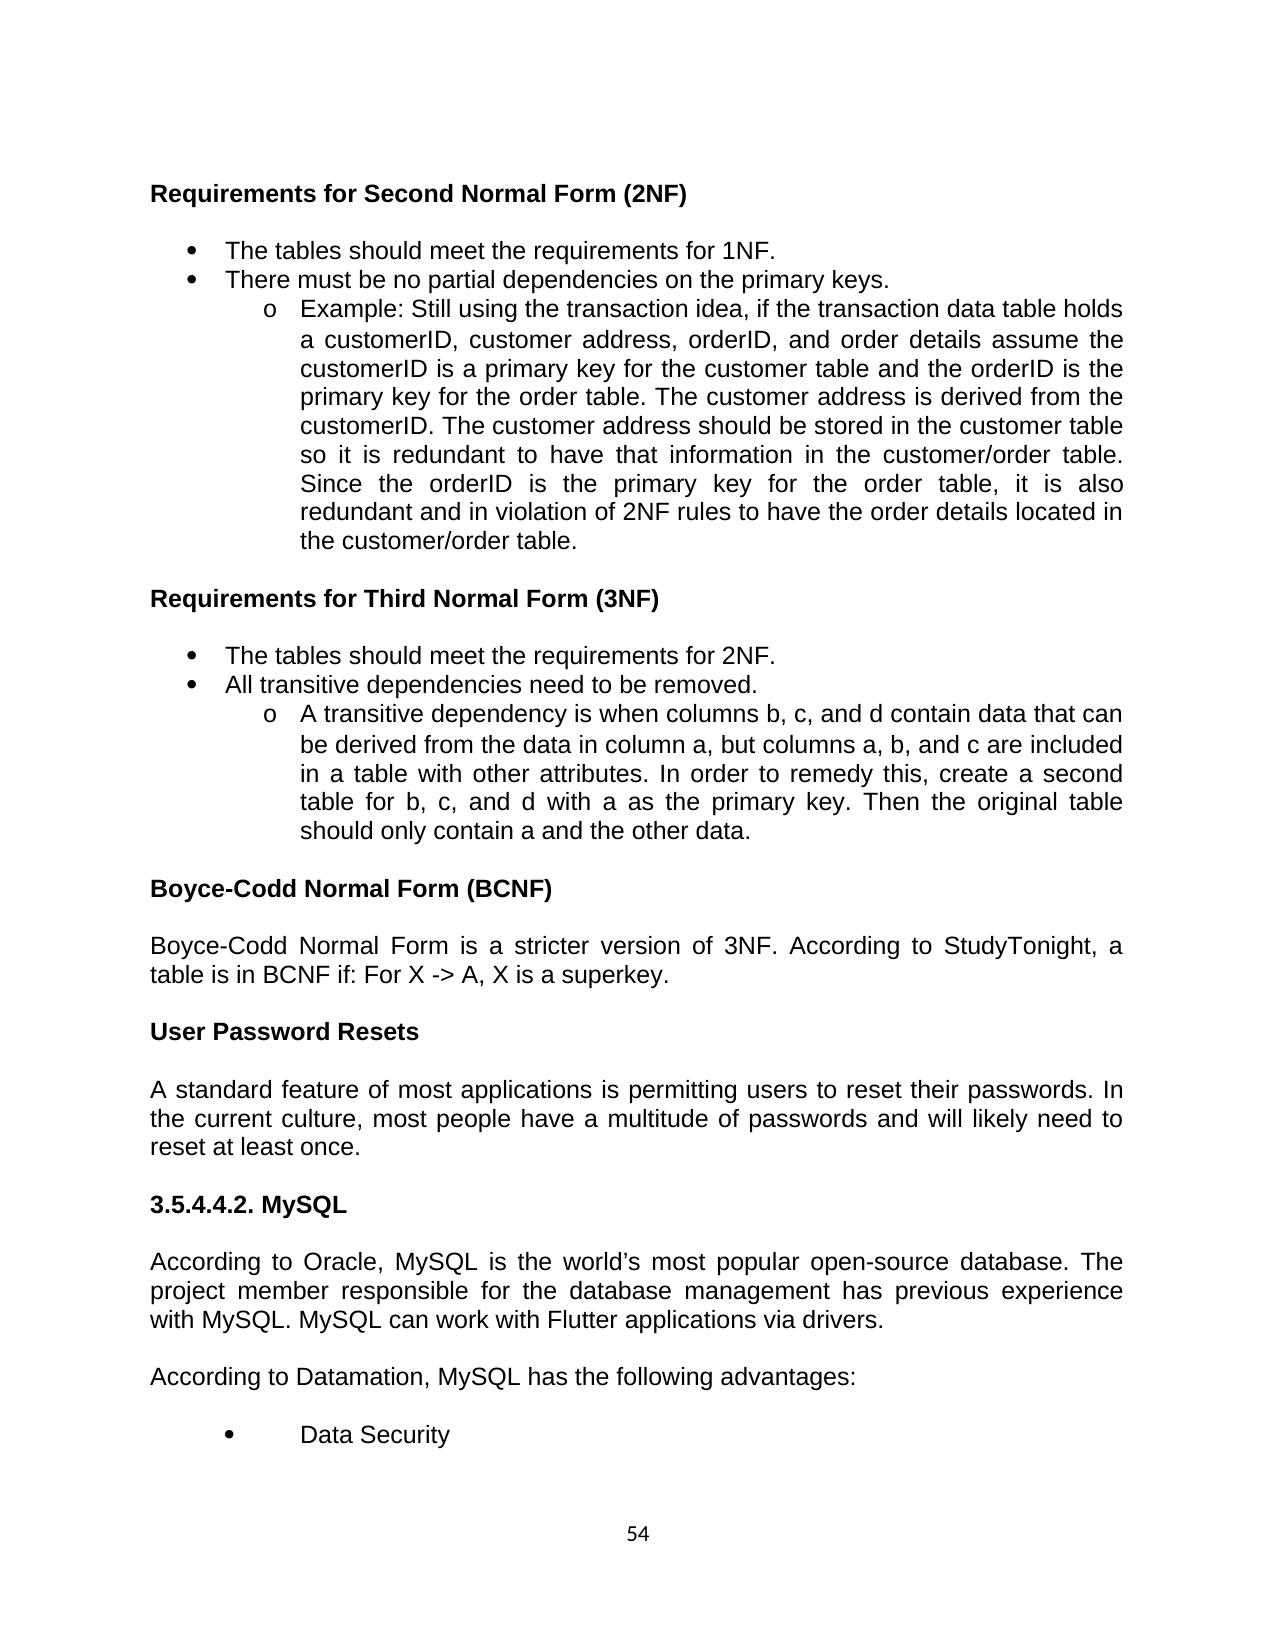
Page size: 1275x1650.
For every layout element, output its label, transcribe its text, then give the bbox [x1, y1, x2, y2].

text Boyce-Codd Normal Form (BCNF) [150, 873, 1125, 902]
list Example: Still using the transaction idea, if the transaction data table holds a customerID, customer address, orderID, and order details assume the customerID is a primary key for the customer table and the orderID is the primary key for the order table. The customer address is derived from the customerID. The customer address should be stored in the customer table so it is redundant to have that information in the customer/order table. Since the orderID is the primary key for the order table, it is also redundant and in violation of 2NF rules to have the order details located in the customer/order table. [262, 294, 1125, 555]
text According to Datamation, MySQL has the following advantages: [150, 1362, 1125, 1391]
text According to Oracle, MySQL is the world’s most popular open-source database. The project member responsible for the database management has previous experience with MySQL. MySQL can work with Flutter applications via drivers. [150, 1247, 1125, 1333]
list Data Security [225, 1420, 1125, 1449]
text Boyce-Codd Normal Form is a stricter version of 3NF. According to StudyTonight, a table is in BCNF if: For X -> A, X is a superkey. [150, 931, 1125, 988]
text Requirements for Third Normal Form (3NF) [150, 584, 1125, 612]
text User Password Resets [150, 1017, 1125, 1046]
list All transitive dependencies need to be removed. [187, 670, 1125, 699]
list A transitive dependency is when columns b, c, and d contain data that can be derived from the data in column a, but columns a, b, and c are included in a table with other attributes. In order to remedy this, create a second table for b, c, and d with a as the primary key. Then the original table should only contain a and the other data. [262, 699, 1125, 845]
list The tables should meet the requirements for 2NF. [187, 641, 1125, 670]
text 3.5.4.4.2. MySQL [150, 1190, 1125, 1218]
text Requirements for Second Normal Form (2NF) [150, 179, 1125, 207]
list There must be no partial dependencies on the primary keys. [187, 265, 1125, 294]
text A standard feature of most applications is permitting users to reset their passwords. In the current culture, most people have a multitude of passwords and will likely need to reset at least once. [150, 1075, 1125, 1161]
list The tables should meet the requirements for 1NF. [187, 236, 1125, 265]
